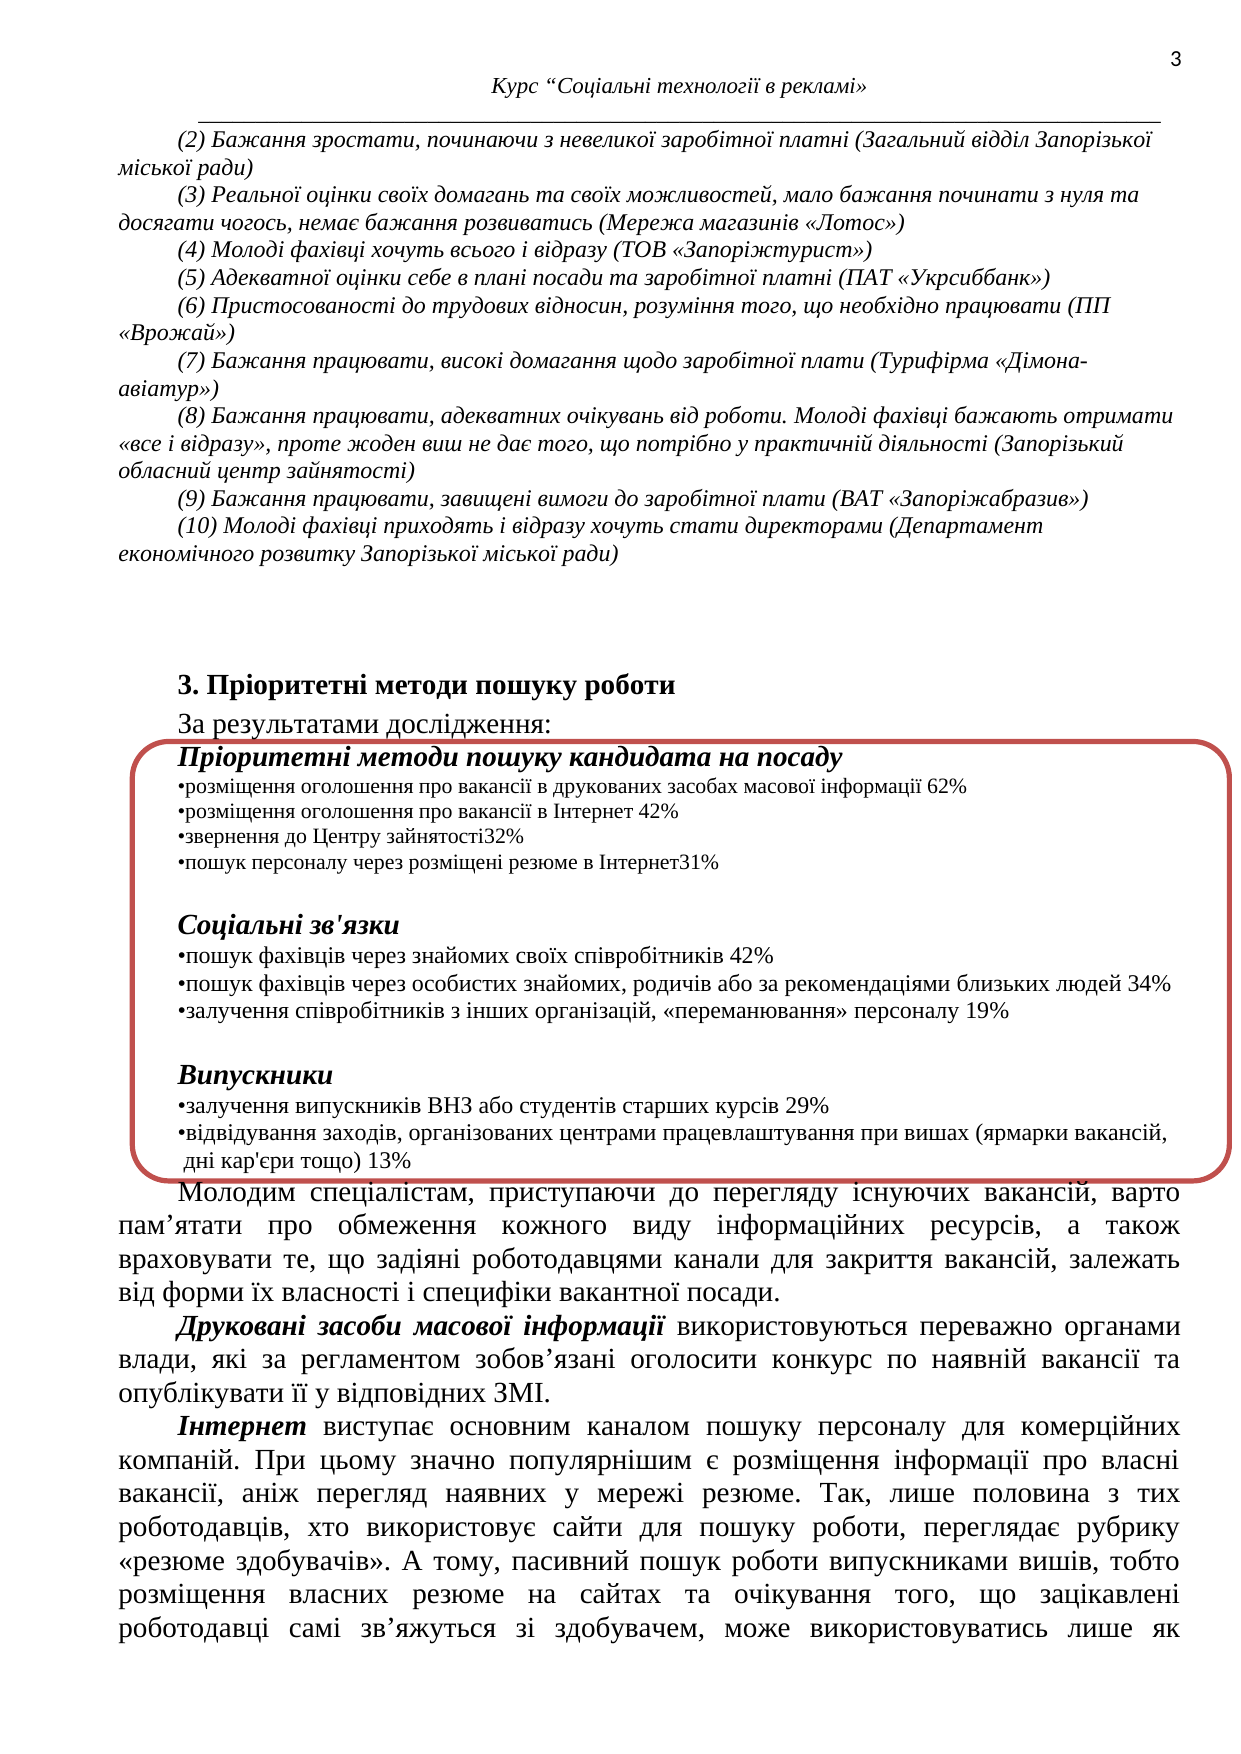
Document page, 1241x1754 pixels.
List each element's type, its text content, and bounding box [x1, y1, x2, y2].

text (8) Бажання працювати, адекватних очікувань від роботи. Молоді фахівці бажають отримати «все і відразу», проте жоден виш не дає того, що потрібно у практичній діяльності (Запорізький обласний центр зайнятості) [118, 401, 1181, 484]
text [118, 1408, 1181, 1643]
text (6) Пристосованості до трудових відносин, розуміння того, що необхідно працювати (ПП «Врожай») [118, 291, 1181, 346]
text (10) Молоді фахівці приходять і відразу хочуть стати директорами (Департамент економічного розвитку Запорізької міської ради) [118, 512, 1181, 567]
text Пріоритетні методи пошуку кандидата на посаду [118, 739, 1181, 773]
text Друковані засоби масової інформації використовуються переважно органами влади, які за регламентом зобов’язані оголосити конкурс по наявній вакансії та опублікувати її у відповідних ЗМІ. [118, 1308, 1181, 1408]
text (4) Молоді фахівці хочуть всього і відразу (ТОВ «Запоріжтурист») [118, 236, 1181, 263]
text (2) Бажання зростати, починаючи з невеликої заробітної платні (Загальний відділ Запорізької міської ради) [118, 125, 1181, 180]
text •залучення випускників ВНЗ або студентів старших курсів 29% [118, 1091, 1181, 1118]
text дні кар'єри тощо) 13% [118, 1146, 1181, 1174]
text (7) Бажання працювати, високі домагання щодо заробітної плати (Турифірма «Дімона-авіатур») [118, 346, 1181, 401]
text •розміщення оголошення про вакансії в Інтернет 42% [118, 798, 1181, 823]
text •пошук персоналу через розміщені резюме в Інтернет31% [118, 849, 1181, 874]
list 3. Пріоритетні методи пошуку роботи [118, 667, 1181, 701]
text •розміщення оголошення про вакансії в друкованих засобах масової інформації 62% [118, 773, 1181, 798]
text •звернення до Центру зайнятості32% [118, 823, 1181, 849]
text (9) Бажання працювати, завищені вимоги до заробітної плати (ВАТ «Запоріжабразив») [118, 484, 1181, 512]
text •відвідування заходів, організованих центрами працевлаштування при вишах (ярмарки вакансій, [118, 1118, 1181, 1146]
text •пошук фахівців через особистих знайомих, родичів або за рекомендаціями близьких людей 34% [118, 968, 1181, 996]
text (3) Реальної оцінки своїх домагань та своїх можливостей, мало бажання починати з нуля та досягати чогось, немає бажання розвиватись (Мережа магазинів «Лотос») [118, 180, 1181, 236]
text Випускники [118, 1057, 1181, 1091]
text За результатами дослідження: [118, 706, 1181, 739]
text (5) Адекватної оцінки себе в плані посади та заробітної платні (ПАТ «Укрсиббанк») [118, 263, 1181, 291]
text •пошук фахівців через знайомих своїх співробітників 42% [118, 941, 1181, 968]
text Соціальні зв'язки [118, 907, 1181, 941]
text •залучення співробітників з інших організацій, «переманювання» персоналу 19% [118, 996, 1181, 1024]
text Молодим спеціалістам, приступаючи до перегляду існуючих вакансій, варто пам’ятати про обмеження кожного виду інформаційних ресурсів, а також враховувати те, що задіяні роботодавцями канали для закриття вакансій, залежать від форми їх власності і специфіки вакантної посади. [118, 1174, 1181, 1308]
